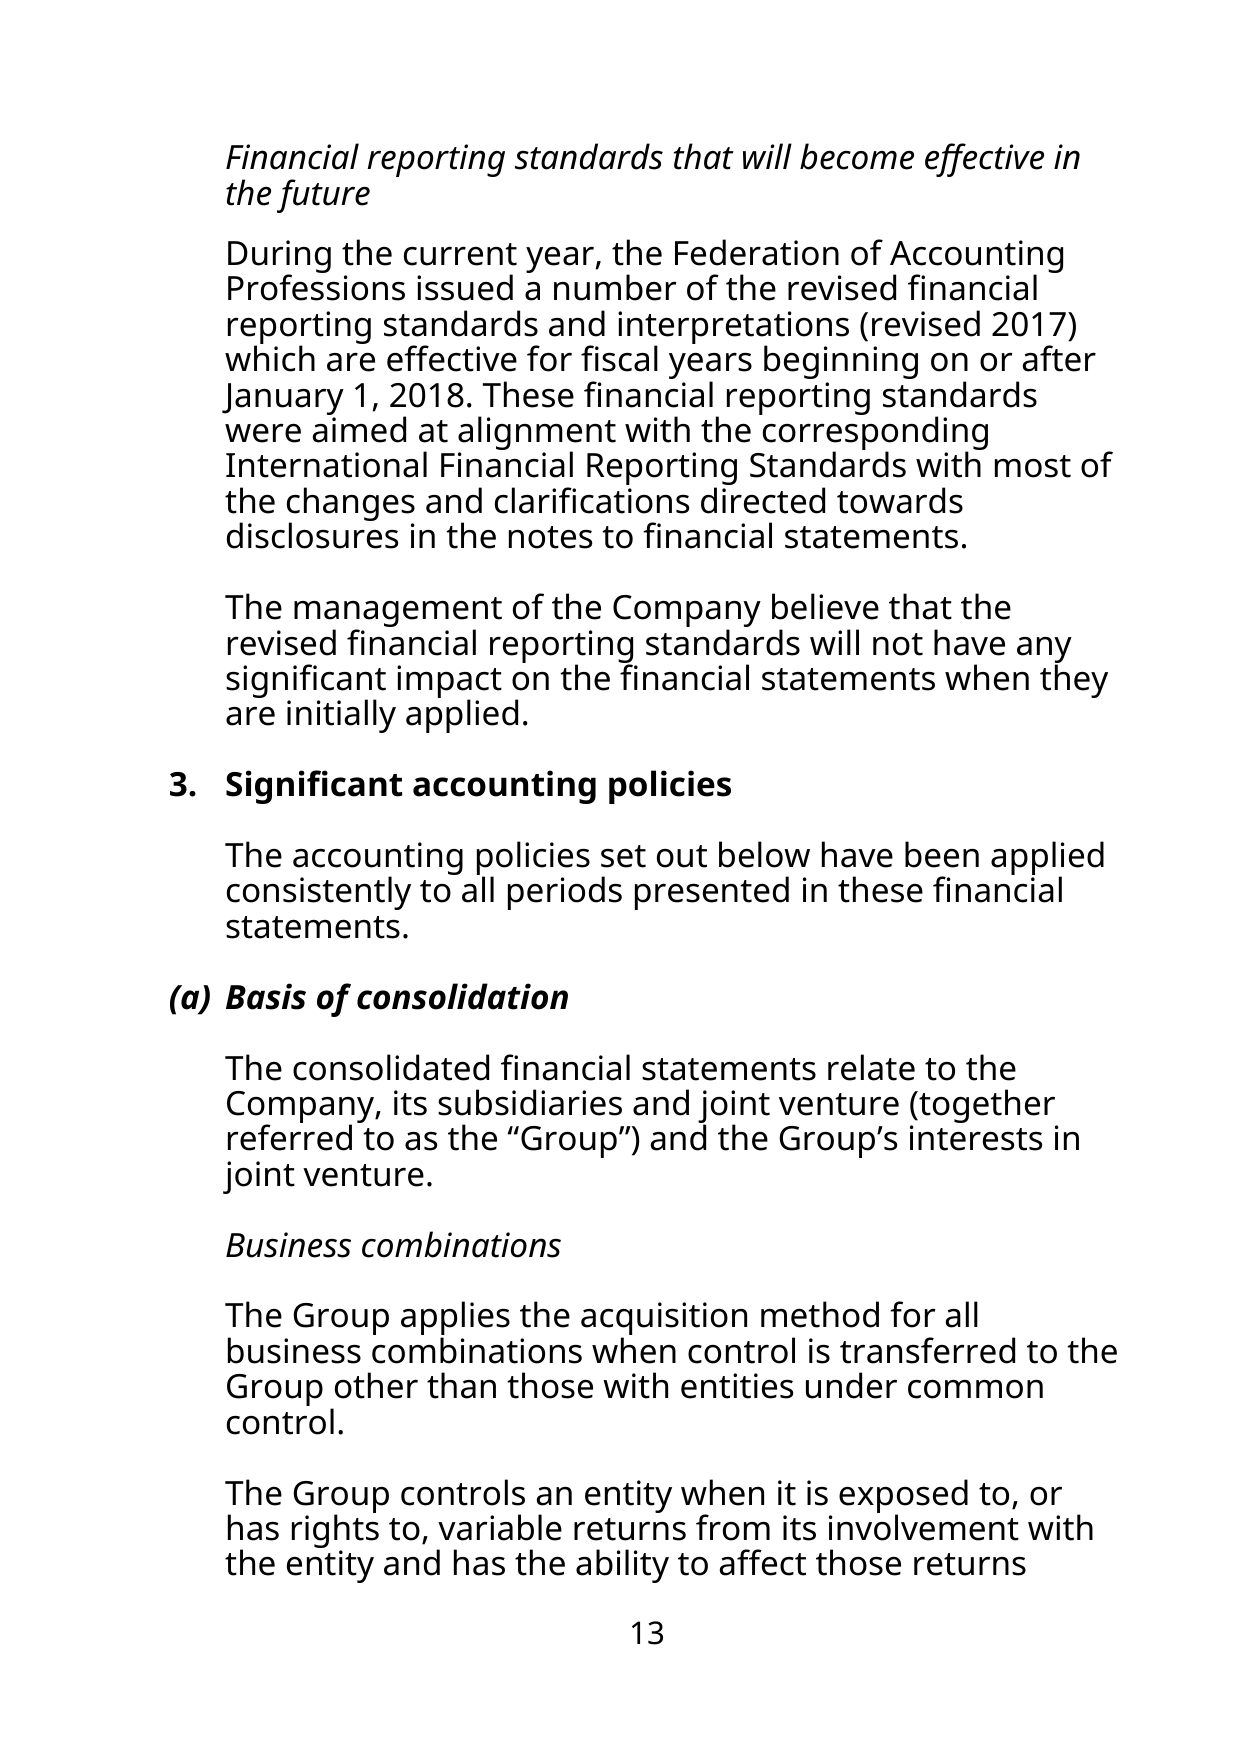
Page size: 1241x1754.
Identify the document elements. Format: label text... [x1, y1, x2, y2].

text The accounting policies set out below have been applied consistently to all periods presented in these financial statements. [225, 839, 1125, 945]
text Business combinations [225, 1229, 1125, 1264]
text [225, 1477, 1125, 1583]
text The management of the Company believe that the revised financial reporting standards will not have any significant impact on the financial statements when they are initially applied. [225, 591, 1125, 733]
text Financial reporting standards that will become effective in the future [225, 141, 1125, 212]
text 3. Significant accounting policies [169, 768, 1125, 804]
text The consolidated financial statements relate to the Company, its subsidiaries and joint venture (together referred to as the “Group”) and the Group’s interests in joint venture. [225, 1052, 1125, 1193]
text The Group applies the acquisition method for all business combinations when control is transferred to the Group other than those with entities under common control. [225, 1299, 1125, 1441]
text During the current year, the Federation of Accounting Professions issued a number of the revised financial reporting standards and interpretations (revised 2017) which are effective for fiscal years beginning on or after January 1, 2018. These financial reporting standards were aimed at alignment with the corresponding International Financial Reporting Standards with most of the changes and clarifications directed towards disclosures in the notes to financial statements. [225, 237, 1125, 556]
text (a) Basis of consolidation [169, 981, 1125, 1016]
